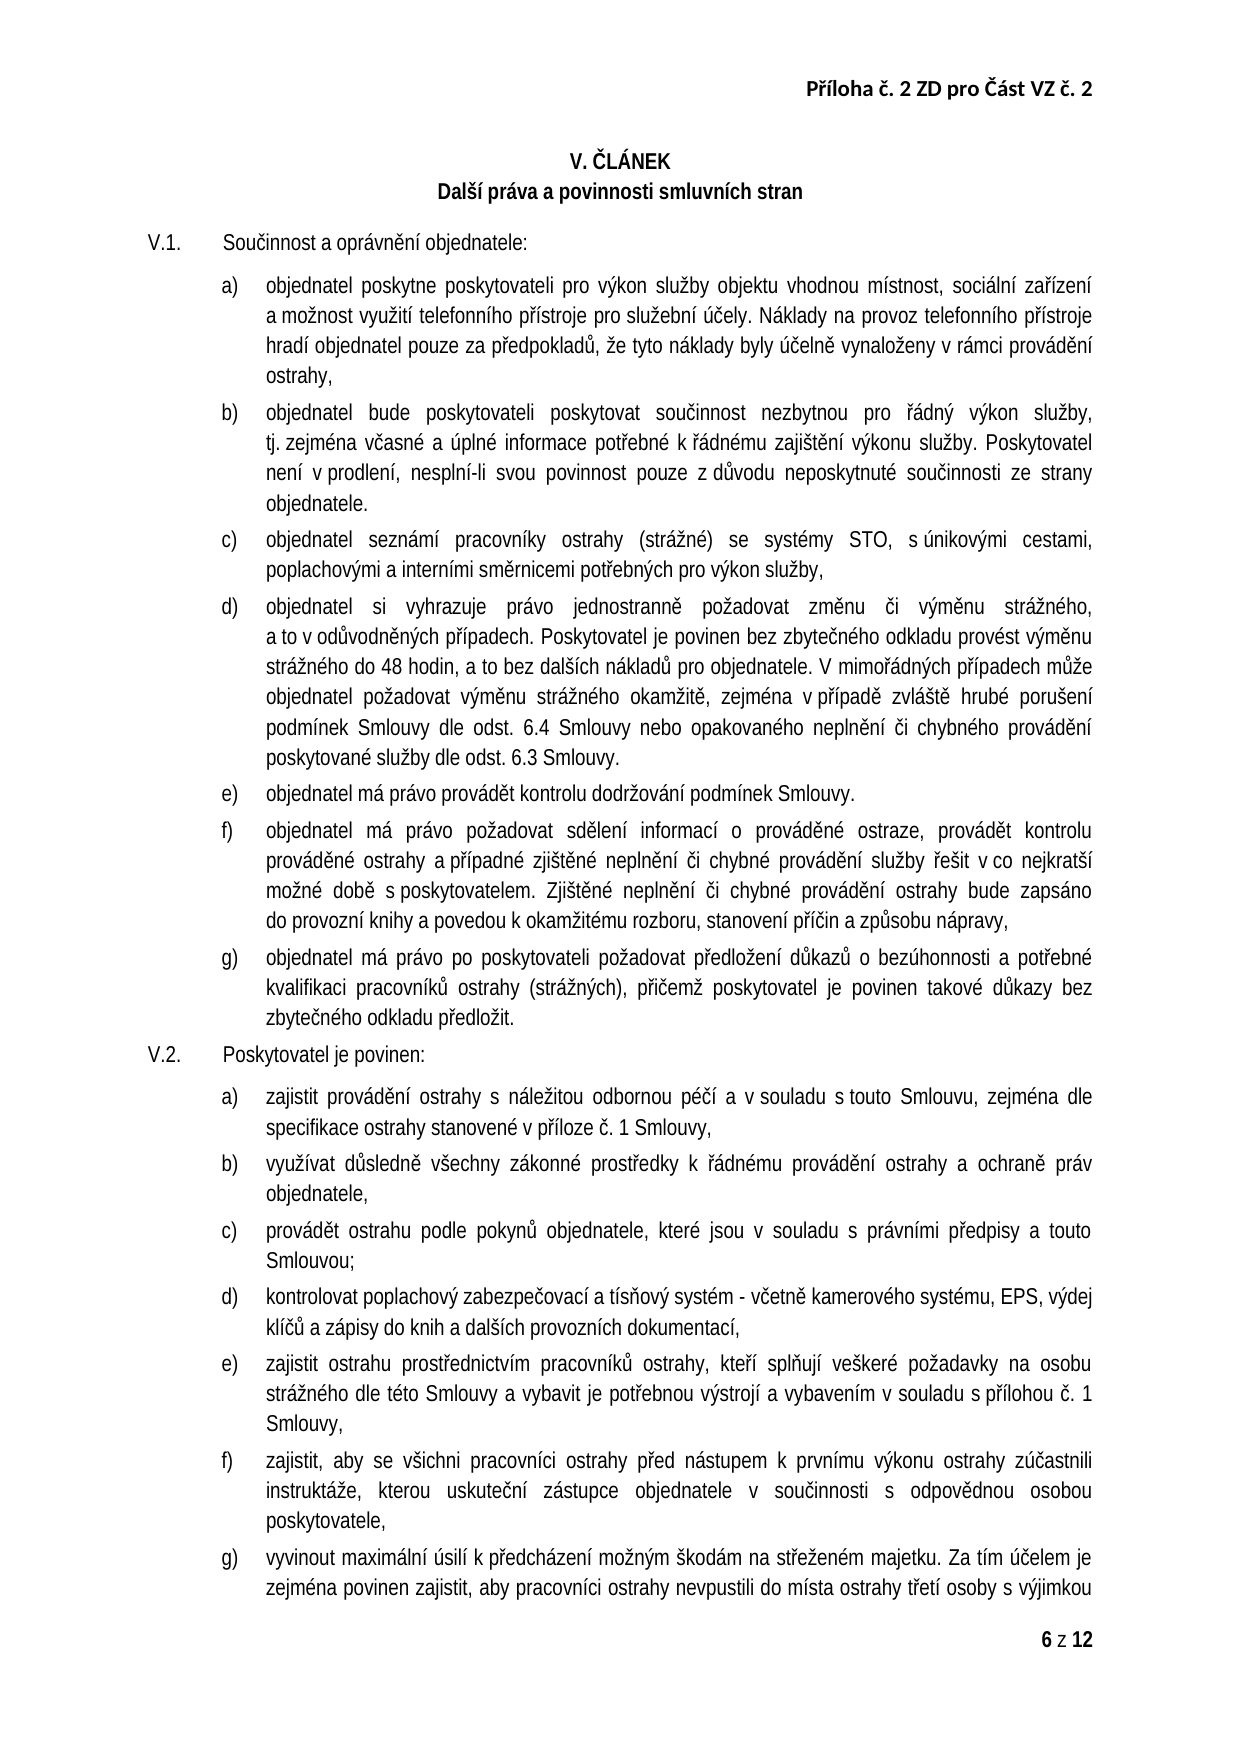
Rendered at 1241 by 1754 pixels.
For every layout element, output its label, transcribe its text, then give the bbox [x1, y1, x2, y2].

list provádět ostrahu podle pokynů objednatele, které jsou v souladu s právními předpisy a touto Smlouvou; [221, 1217, 1093, 1273]
list objednatel si vyhrazuje právo jednostranně požadovat změnu či výměnu strážného, a to v odůvodněných případech. Poskytovatel je povinen bez zbytečného odkladu provést výměnu strážného do 48 hodin, a to bez dalších nákladů pro objednatele. V mimořádných případech může objednatel požadovat výměnu strážného okamžitě, zejména v případě zvláště hrubé porušení podmínek Smlouvy dle odst. 6.4 Smlouvy nebo opakovaného neplnění či chybného provádění poskytované služby dle odst. 6.3 Smlouvy. [221, 593, 1093, 770]
list objednatel má právo po poskytovateli požadovat předložení důkazů o bezúhonnosti a potřebné kvalifikaci pracovníků ostrahy (strážných), přičemž poskytovatel je povinen takové důkazy bez zbytečného odkladu předložit. [221, 944, 1093, 1031]
list objednatel bude poskytovateli poskytovat součinnost nezbytnou pro řádný výkon služby, tj. zejména včasné a úplné informace potřebné k řádnému zajištění výkonu služby. Poskytovatel není v prodlení, nesplní-li svou povinnost pouze z důvodu neposkytnuté součinnosti ze strany objednatele. [221, 399, 1093, 516]
list kontrolovat poplachový zabezpečovací a tísňový systém - včetně kamerového systému, EPS, výdej klíčů a zápisy do knih a dalších provozních dokumentací, [221, 1283, 1093, 1340]
list objednatel poskytne poskytovateli pro výkon služby objektu vhodnou místnost, sociální zařízení a možnost využití telefonního přístroje pro služební účely. Náklady na provoz telefonního přístroje hradí objednatel pouze za předpokladů, že tyto náklady byly účelně vynaloženy v rámci provádění ostrahy, [221, 272, 1093, 389]
list objednatel má právo požadovat sdělení informací o prováděné ostraze, provádět kontrolu prováděné ostrahy a případné zjištěné neplnění či chybné provádění služby řešit v co nejkratší možné době s poskytovatelem. Zjištěné neplnění či chybné provádění ostrahy bude zapsáno do provozní knihy a povedou k okamžitému rozboru, stanovení příčin a způsobu nápravy, [221, 817, 1093, 934]
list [221, 1544, 1093, 1600]
list zajistit provádění ostrahy s náležitou odbornou péčí a v souladu s touto Smlouvu, zejména dle specifikace ostrahy stanovené v příloze č. 1 Smlouvy, [221, 1083, 1093, 1140]
list zajistit, aby se všichni pracovníci ostrahy před nástupem k prvnímu výkonu ostrahy zúčastnili instruktáže, kterou uskuteční zástupce objednatele v součinnosti s odpovědnou osobou poskytovatele, [221, 1447, 1093, 1534]
list objednatel má právo provádět kontrolu dodržování podmínek Smlouvy. [221, 780, 1093, 807]
list využívat důsledně všechny zákonné prostředky k řádnému provádění ostrahy a ochraně práv objednatele, [221, 1150, 1093, 1207]
list Součinnost a oprávnění objednatele: [148, 229, 1093, 256]
list objednatel seznámí pracovníky ostrahy (strážné) se systémy STO, s únikovými cestami, poplachovými a interními směrnicemi potřebných pro výkon služby, [221, 526, 1093, 583]
text Další práva a povinnosti smluvních stran [148, 178, 1093, 204]
subtitle ČLÁNEK [148, 148, 1093, 174]
list zajistit ostrahu prostřednictvím pracovníků ostrahy, kteří splňují veškeré požadavky na osobu strážného dle této Smlouvy a vybavit je potřebnou výstrojí a vybavením v souladu s přílohou č. 1 Smlouvy, [221, 1350, 1093, 1437]
list Poskytovatel je povinen: [148, 1041, 1093, 1067]
